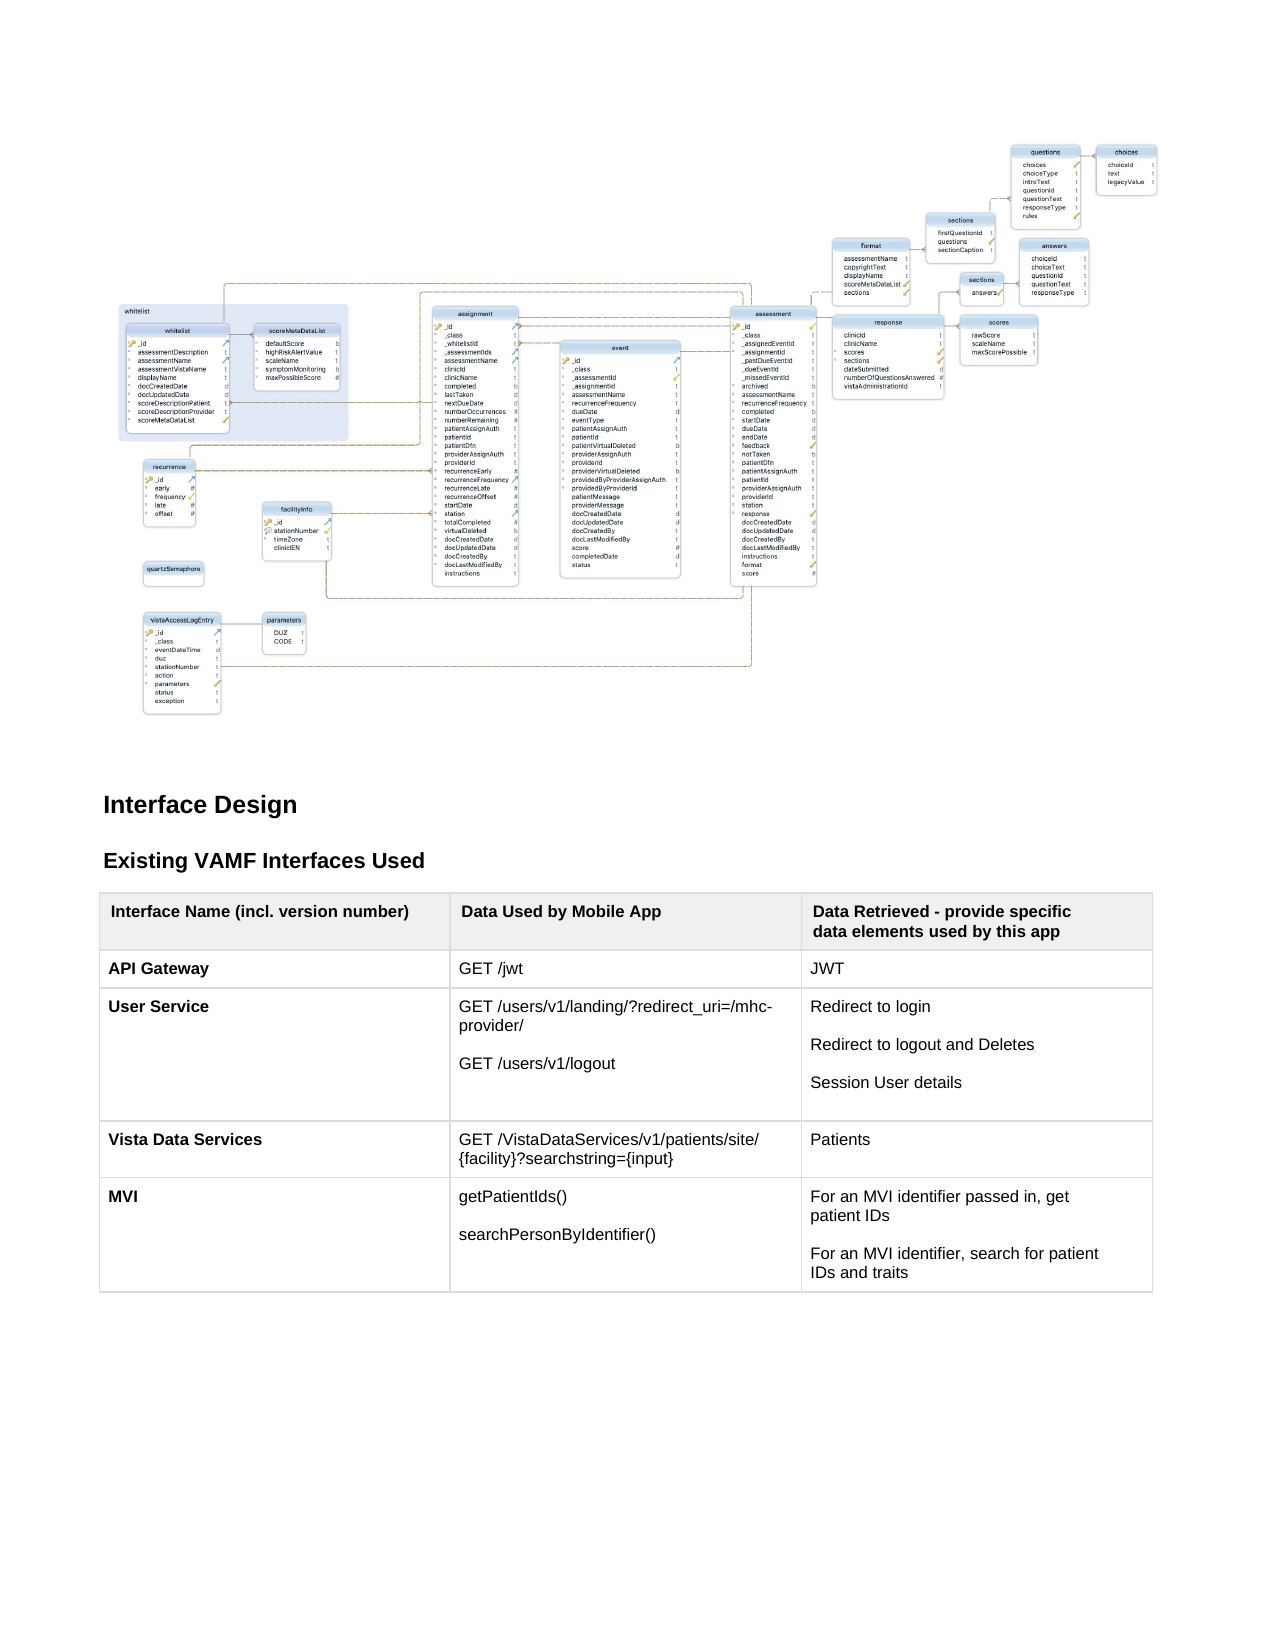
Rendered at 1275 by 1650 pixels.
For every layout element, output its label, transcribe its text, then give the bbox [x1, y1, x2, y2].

table_cell MVI [100, 1178, 449, 1291]
table_header Interface Name (incl. version number) [100, 894, 449, 949]
table_cell GET /jwt [451, 951, 801, 987]
table_cell getPatientIds() searchPersonByIdentifier() [451, 1178, 801, 1291]
table_cell Patients [802, 1122, 1152, 1177]
table_cell User Service [100, 989, 449, 1120]
table_cell GET /users/v1/landing/?redirect_uri=/mhc- provider/ GET /users/v1/logout [451, 989, 801, 1120]
table_cell JWT [802, 951, 1152, 987]
table_header Data Retrieved - provide specific data elements used by this app [802, 894, 1152, 949]
table_cell Redirect to login Redirect to logout and Deletes Session User details [802, 989, 1152, 1120]
table_cell GET /VistaDataServices/v1/patients/site/ {facility}?searchstring={input} [451, 1122, 801, 1177]
table_cell API Gateway [100, 951, 449, 987]
table_header Data Used by Mobile App [451, 894, 801, 949]
subtitle Interface Design [103, 791, 1185, 819]
subtitle Existing VAMF Interfaces Used [103, 848, 1185, 873]
table_cell For an MVI identifier passed in, get patient IDs For an MVI identifier, search for patient IDs and traits [802, 1178, 1152, 1291]
picture [101, 101, 1180, 756]
table_cell Vista Data Services [100, 1122, 449, 1177]
